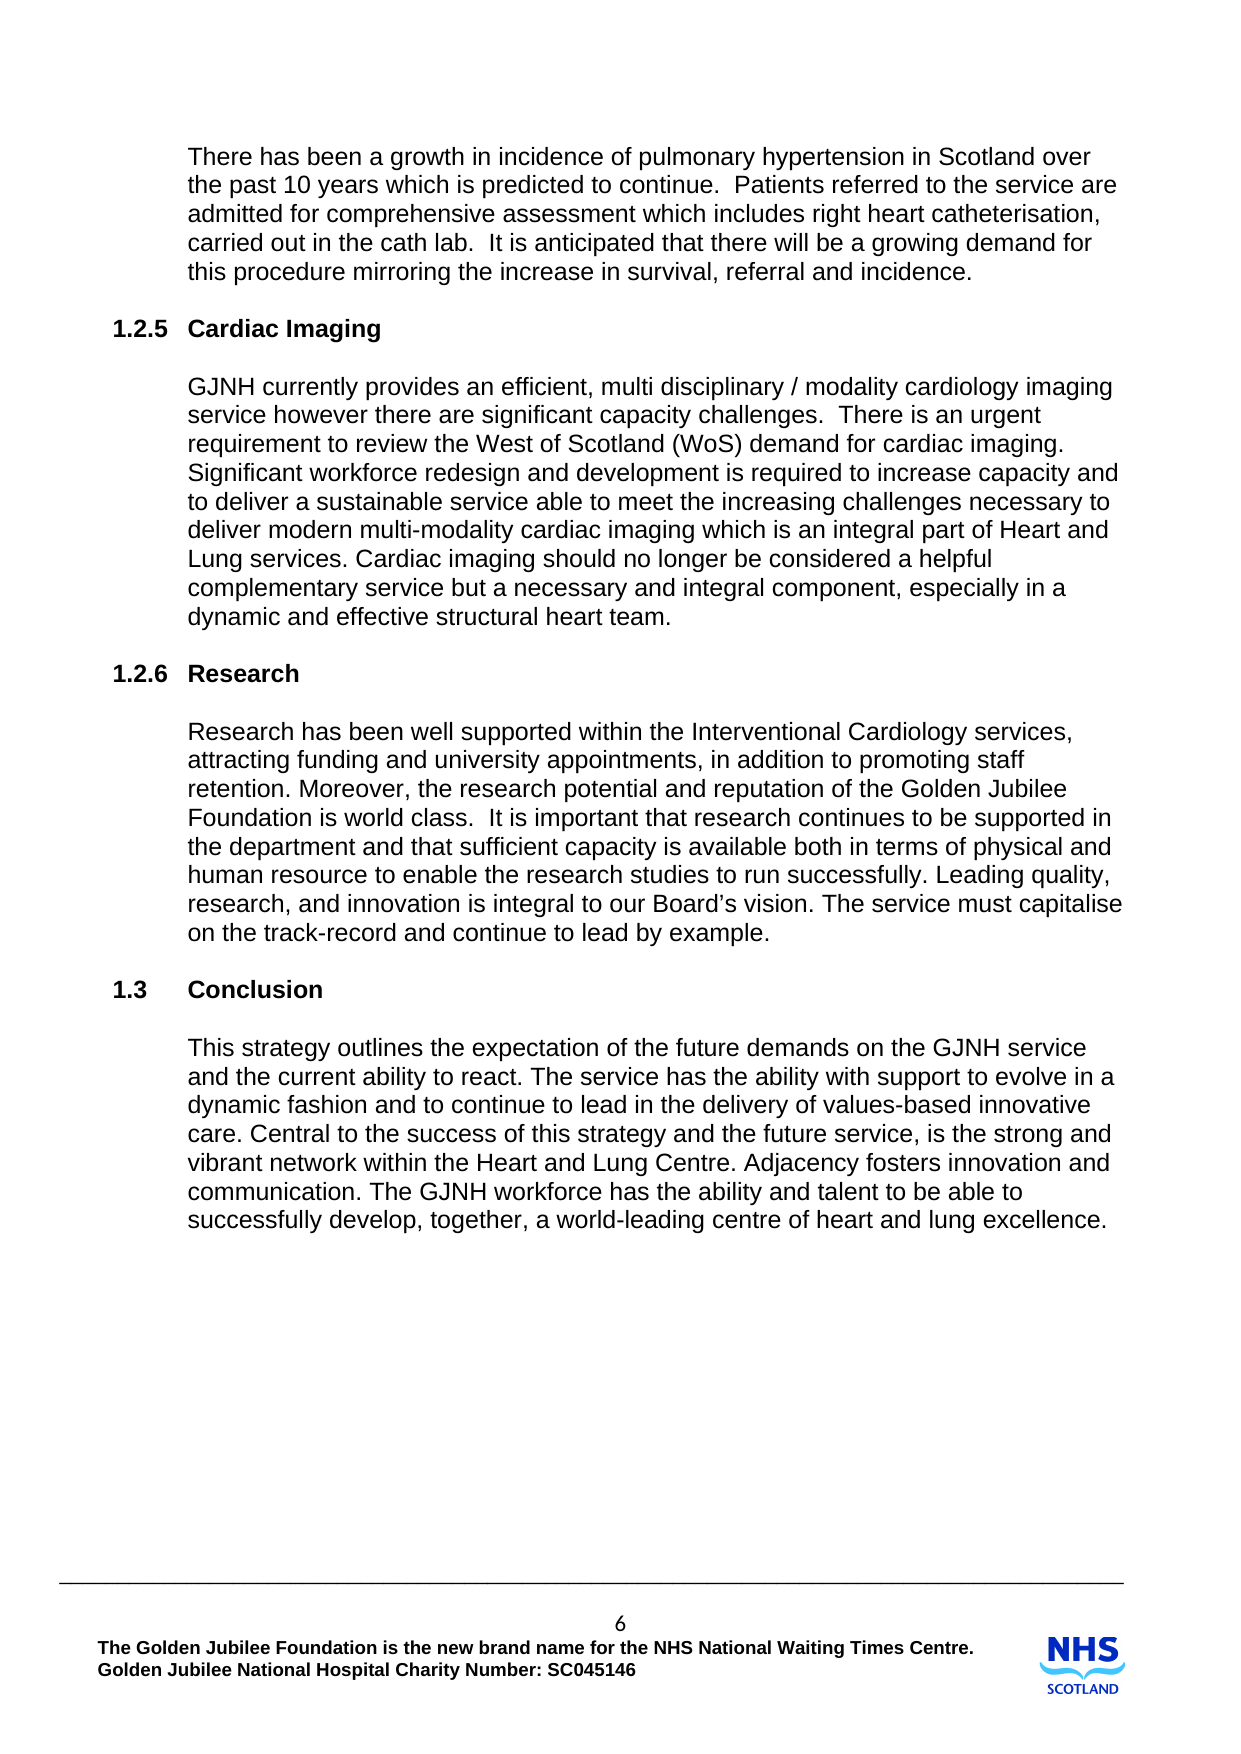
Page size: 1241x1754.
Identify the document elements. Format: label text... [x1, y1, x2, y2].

text 1.2.5 Cardiac Imaging [112, 314, 1128, 343]
text 1.2.6 Research [112, 659, 1128, 688]
list Research has been well supported within the Interventional Cardiology services, attracting funding and university appointments, in addition to promoting staff retention. Moreover, the research potential and reputation of the Golden Jubilee Foundation is world class. It is important that research continues to be supported in the department and that sufficient capacity is available both in terms of physical and human resource to enable the research studies to run successfully. Leading quality, research, and innovation is integral to our Board’s vision. The service must capitalise on the track-record and continue to lead by example. [187, 717, 1128, 947]
text This strategy outlines the expectation of the future demands on the GJNH service and the current ability to react. The service has the ability with support to evolve in a dynamic fashion and to continue to lead in the delivery of values-based innovative care. Central to the success of this strategy and the future service, is the strong and vibrant network within the Heart and Lung Centre. Adjacency fosters innovation and communication. The GJNH workforce has the ability and talent to be able to successfully develop, together, a world-leading centre of heart and lung excellence. [187, 1033, 1128, 1234]
list GJNH currently provides an efficient, multi disciplinary / modality cardiology imaging service however there are significant capacity challenges. There is an urgent requirement to review the West of Scotland (WoS) demand for cardiac imaging. Significant workforce redesign and development is required to increase capacity and to deliver a sustainable service able to meet the increasing challenges necessary to deliver modern multi-modality cardiac imaging which is an integral part of Heart and Lung services. Cardiac imaging should no longer be considered a helpful complementary service but a necessary and integral component, especially in a dynamic and effective structural heart team. [187, 372, 1128, 631]
list There has been a growth in incidence of pulmonary hypertension in Scotland over the past 10 years which is predicted to continue. Patients referred to the service are admitted for comprehensive assessment which includes right heart catheterisation, carried out in the cath lab. It is anticipated that there will be a growing demand for this procedure mirroring the increase in survival, referral and incidence. [187, 142, 1128, 286]
list 1.3 Conclusion [112, 976, 1128, 1004]
picture [1039, 1637, 1125, 1694]
